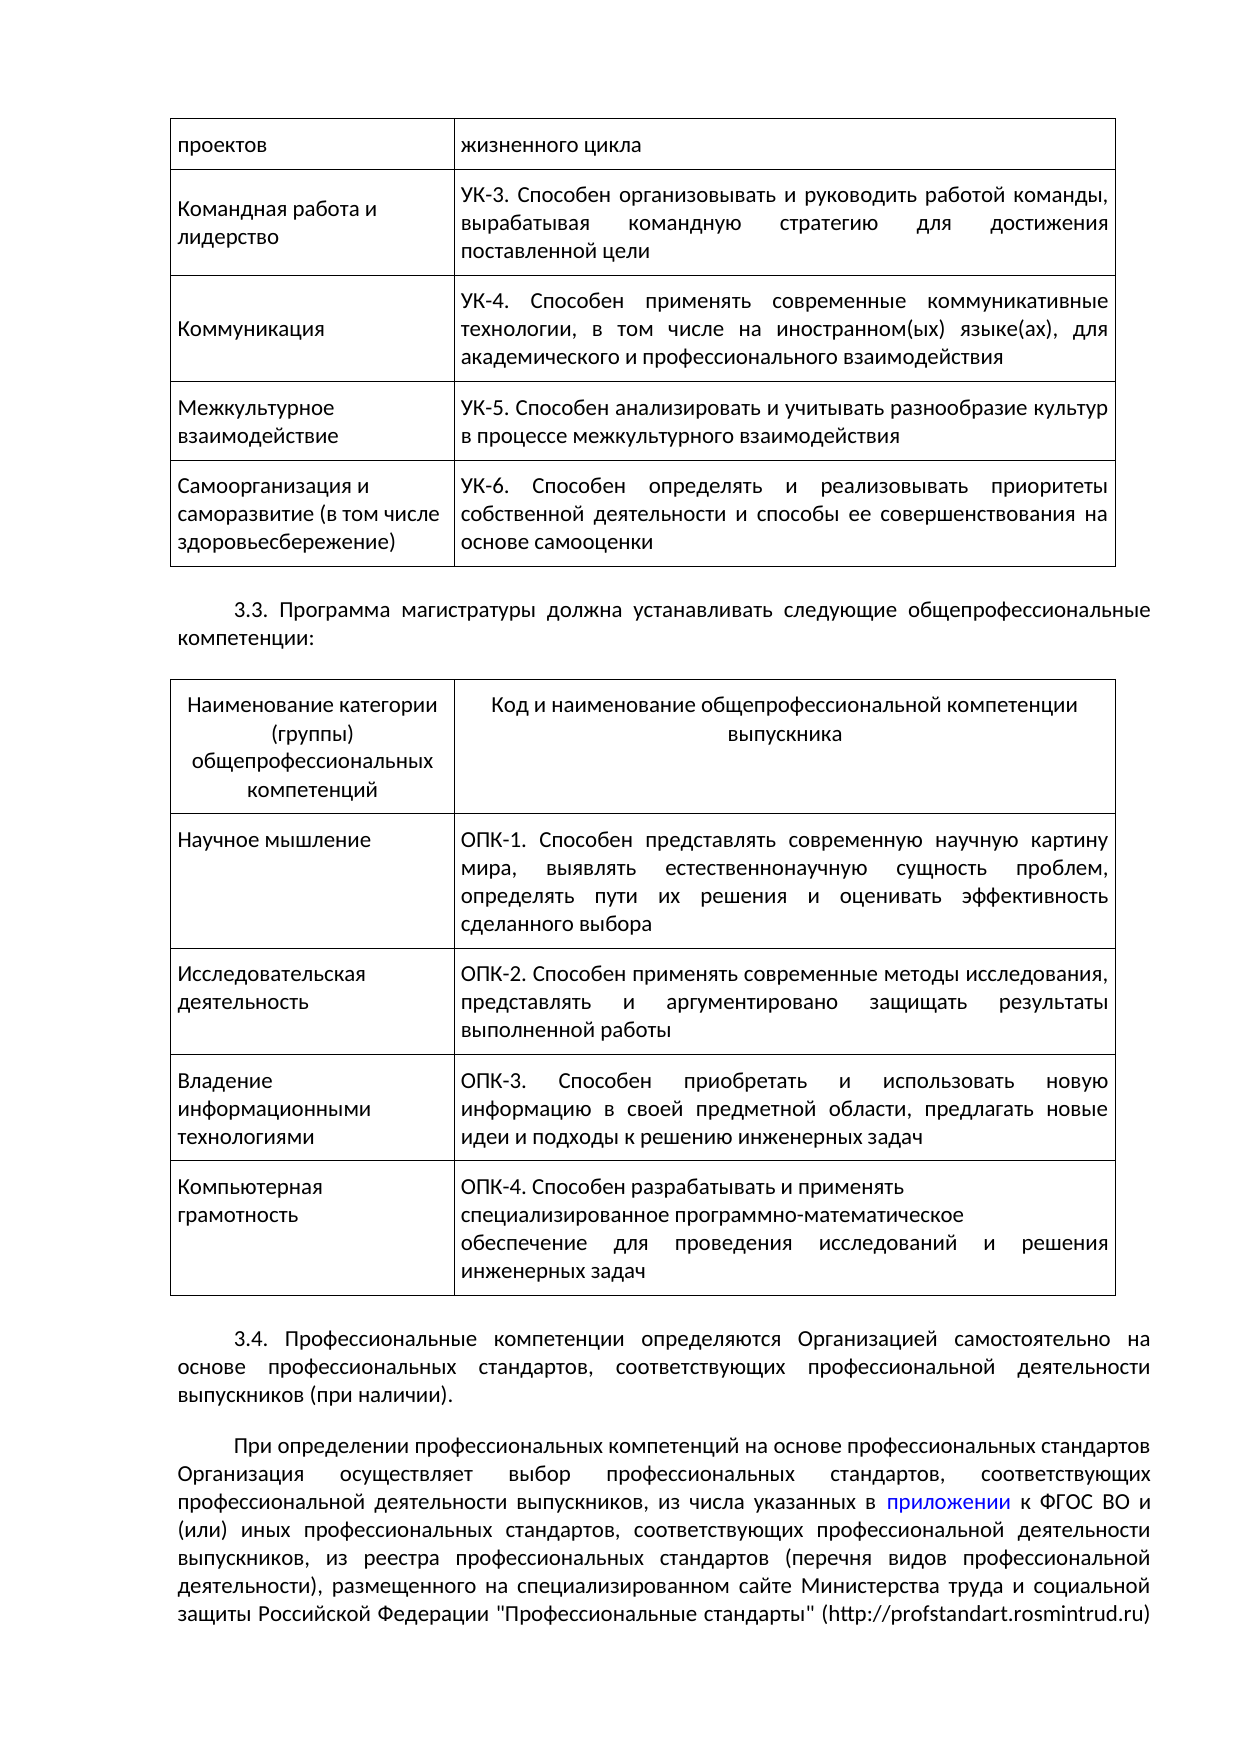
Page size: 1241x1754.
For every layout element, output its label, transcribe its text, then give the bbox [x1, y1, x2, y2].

table_header Код и наименование общепрофессиональной компетенции выпускника [455, 680, 1115, 813]
table_cell Командная работа и лидерство [171, 170, 454, 275]
table_cell ОПК-1. Способен представлять современную научную картину мира, выявлять естественнонаучную сущность проблем, определять пути их решения и оценивать эффективность сделанного выбора [455, 814, 1115, 948]
text 3.4. Профессиональные компетенции определяются Организацией самостоятельно на основе профессиональных стандартов, соответствующих профессиональной деятельности выпускников (при наличии). [177, 1324, 1152, 1408]
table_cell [171, 119, 454, 168]
table_cell УК-3. Способен организовывать и руководить работой команды, вырабатывая командную стратегию для достижения поставленной цели [455, 170, 1115, 275]
table_header Наименование категории (группы) общепрофессиональных компетенций [171, 680, 454, 813]
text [177, 1431, 1152, 1627]
table_cell ОПК-2. Способен применять современные методы исследования, представлять и аргументировано защищать результаты выполненной работы [455, 949, 1115, 1054]
table_cell Научное мышление [171, 814, 454, 948]
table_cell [455, 119, 1115, 168]
table_cell Межкультурное взаимодействие [171, 382, 454, 459]
table_cell УК-5. Способен анализировать и учитывать разнообразие культур в процессе межкультурного взаимодействия [455, 382, 1115, 459]
table_cell Исследовательская деятельность [171, 949, 454, 1054]
table_cell УК-6. Способен определять и реализовывать приоритеты собственной деятельности и способы ее совершенствования на основе самооценки [455, 461, 1115, 566]
table_cell Коммуникация [171, 276, 454, 381]
table_cell Самоорганизация и саморазвитие (в том числе здоровьесбережение) [171, 461, 454, 566]
table_cell УК-4. Способен применять современные коммуникативные технологии, в том числе на иностранном(ых) языке(ах), для академического и профессионального взаимодействия [455, 276, 1115, 381]
table_cell ОПК-3. Способен приобретать и использовать новую информацию в своей предметной области, предлагать новые идеи и подходы к решению инженерных задач [455, 1055, 1115, 1160]
table_cell Компьютерная грамотность [171, 1161, 454, 1295]
table_cell Владение информационными технологиями [171, 1055, 454, 1160]
table_cell ОПК-4. Способен разрабатывать и применять специализированное программно-математическое обеспечение для проведения исследований и решения инженерных задач [455, 1161, 1115, 1295]
text 3.3. Программа магистратуры должна устанавливать следующие общепрофессиональные компетенции: [177, 595, 1152, 651]
